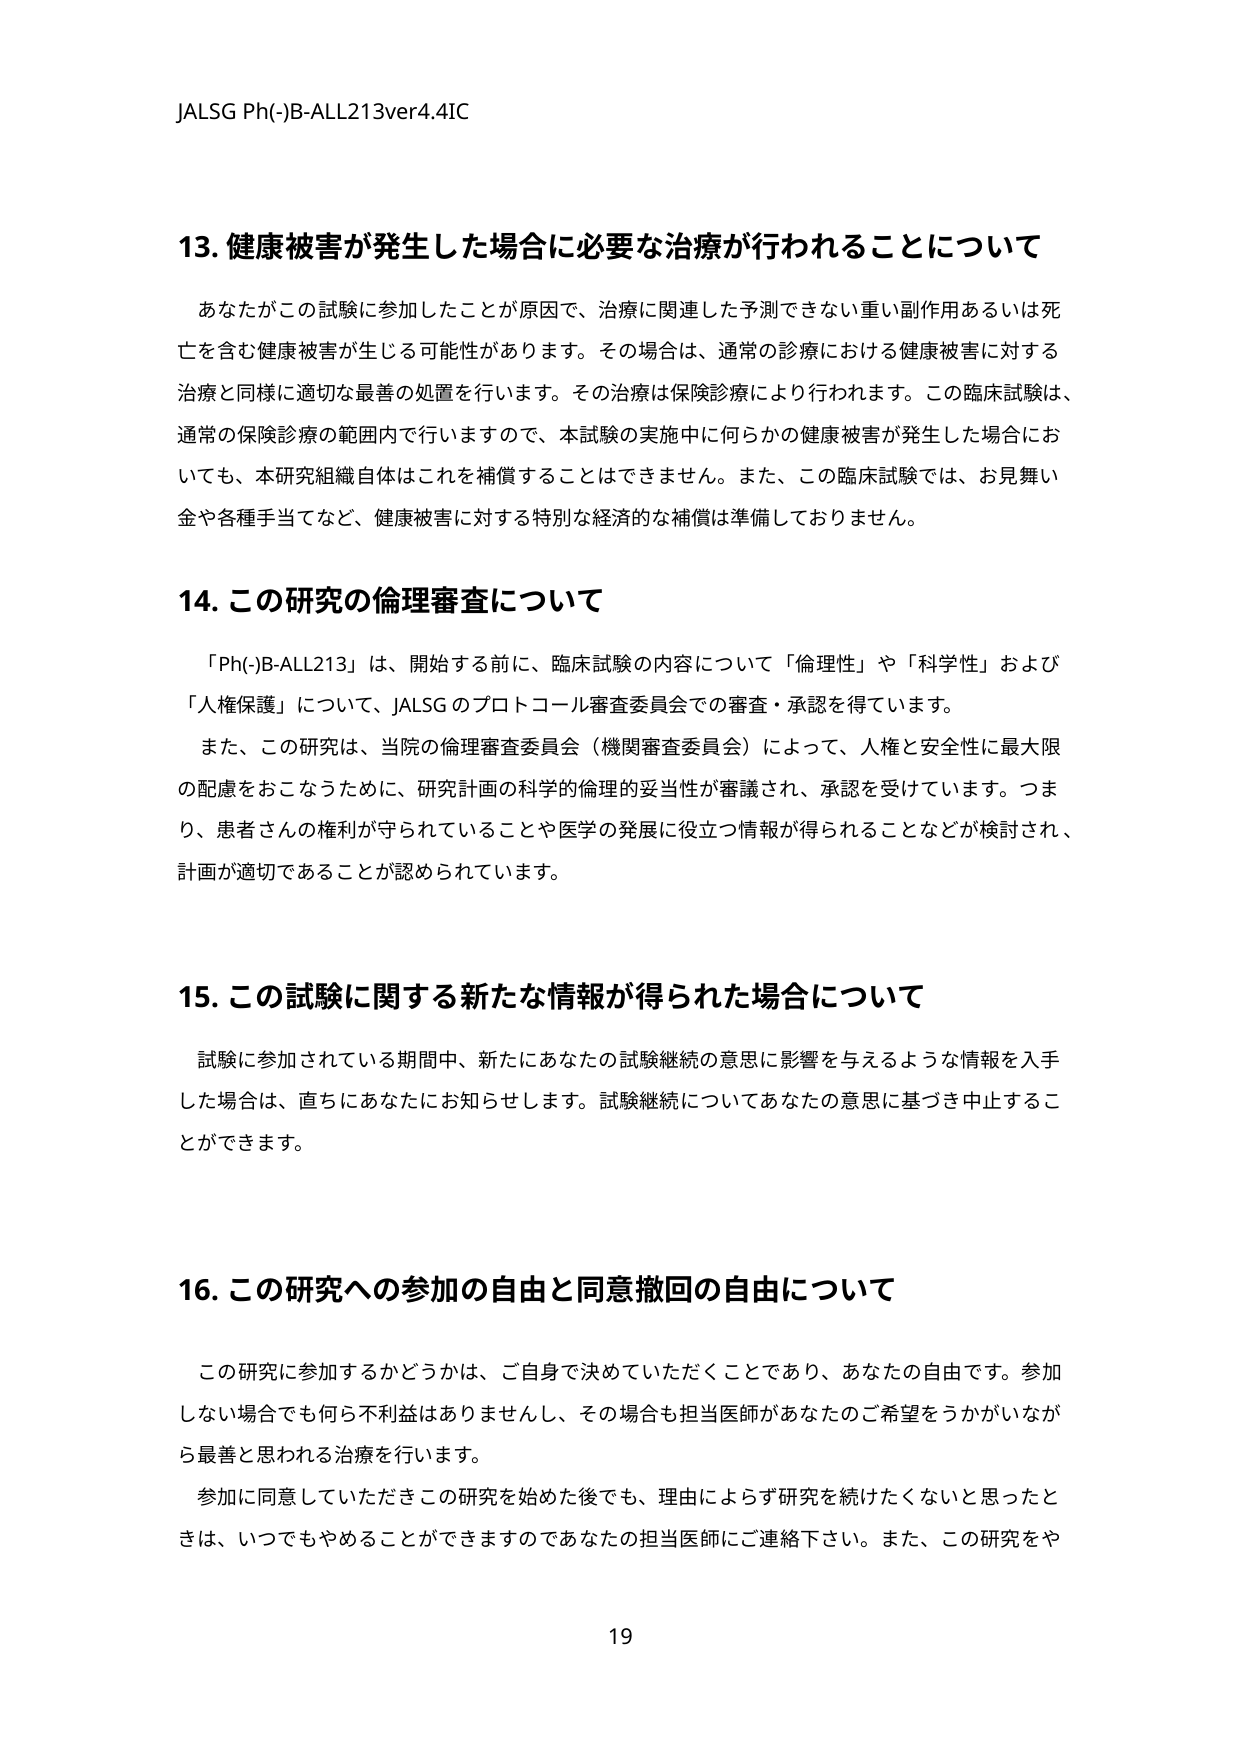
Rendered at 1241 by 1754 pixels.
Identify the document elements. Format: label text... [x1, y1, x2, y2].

text あなたがこの試験に参加したことが原因で、治療に関連した予測できない重い副作用あるいは死亡を含む健康被害が生じる可能性があります。その場合は、通常の診療における健康被害に対する治療と同様に適切な最善の処置を行います。その治療は保険診療により行われます。この臨床試験は、通常の保険診療の範囲内で行いますので、本試験の実施中に何らかの健康被害が発生した場合においても、本研究組織自体はこれを補償することはできません。また、この臨床試験では、お見舞い金や各種手当てなど、健康被害に対する特別な経済的な補償は準備しておりません。 [177, 288, 1063, 538]
subtitle 14. この研究の倫理審査について [177, 579, 1063, 621]
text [177, 1475, 1063, 1558]
text 「Ph(-)B-ALL213」は、開始する前に、臨床試験の内容について「倫理性」や「科学性」および「人権保護」について、JALSGのプロトコール審査委員会での審査・承認を得ています。 [177, 642, 1063, 725]
subtitle 13. 健康被害が発生した場合に必要な治療が行われることについて [177, 225, 1063, 267]
text 試験に参加されている期間中、新たにあなたの試験継続の意思に影響を与えるような情報を入手した場合は、直ちにあなたにお知らせします。試験継続についてあなたの意思に基づき中止することができます。 [177, 1038, 1063, 1163]
subtitle 15. この試験に関する新たな情報が得られた場合について [177, 975, 1063, 1017]
text また、この研究は、当院の倫理審査委員会（機関審査委員会）によって、人権と安全性に最大限の配慮をおこなうために、研究計画の科学的倫理的妥当性が審議され、承認を受けています。つまり、患者さんの権利が守られていることや医学の発展に役立つ情報が得られることなどが検討され、計画が適切であることが認められています。 [177, 725, 1063, 892]
text この研究に参加するかどうかは、ご自身で決めていただくことであり、あなたの自由です。参加しない場合でも何ら不利益はありませんし、その場合も担当医師があなたのご希望をうかがいながら最善と思われる治療を行います。 [177, 1350, 1063, 1475]
subtitle 16. この研究への参加の自由と同意撤回の自由について [177, 1246, 1063, 1329]
